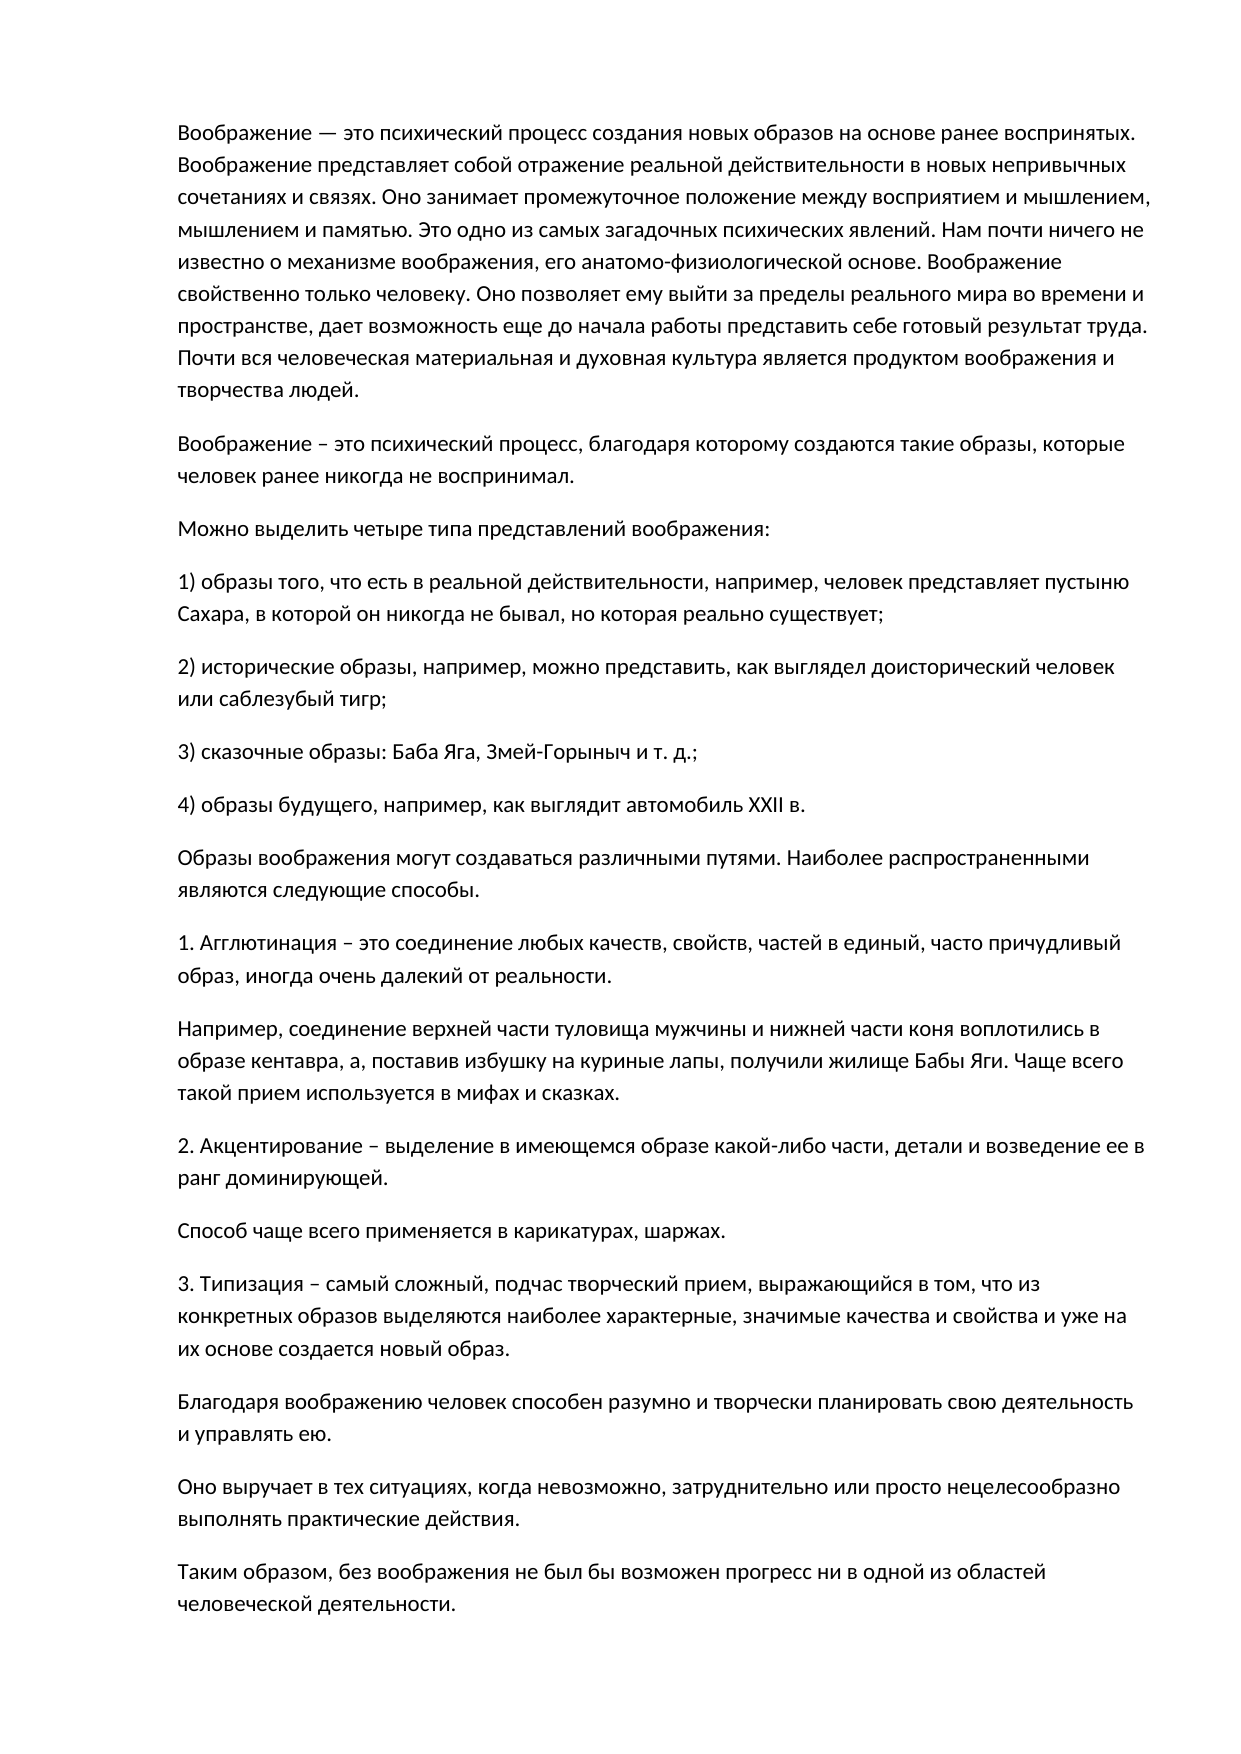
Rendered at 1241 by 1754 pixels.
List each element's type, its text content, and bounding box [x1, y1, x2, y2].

text 1. Агглютинация – это соединение любых качеств, свойств, частей в единый, часто причудливый образ, иногда очень далекий от реальности. [177, 928, 1152, 989]
text Образы воображения могут создаваться различными путями. Наиболее распространенными являются следующие способы. [177, 843, 1152, 903]
text Например, соединение верхней части туловища мужчины и нижней части коня воплотились в образе кентавра, а, поставив избушку на куриные лапы, получили жилище Бабы Яги. Чаще всего такой прием используется в мифах и сказках. [177, 1014, 1152, 1106]
text Таким образом, без воображения не был бы возможен прогресс ни в одной из областей человеческой деятельности. [177, 1557, 1152, 1617]
text 4) образы будущего, например, как выглядит автомобиль ХХII в. [177, 790, 1152, 818]
text Оно выручает в тех ситуациях, когда невозможно, затруднительно или просто нецелесообразно выполнять практические действия. [177, 1472, 1152, 1532]
text 2. Акцентирование – выделение в имеющемся образе какой-либо части, детали и возведение ее в ранг доминирующей. [177, 1131, 1152, 1191]
text 2) исторические образы, например, можно представить, как выглядел доисторический человек или саблезубый тигр; [177, 652, 1152, 712]
text 1) образы того, что есть в реальной действительности, например, человек представляет пустыню Сахара, в которой он никогда не бывал, но которая реально существует; [177, 567, 1152, 627]
text 3. Типизация – самый сложный, подчас творческий прием, выражающийся в том, что из конкретных образов выделяются наиболее характерные, значимые качества и свойства и уже на их основе создается новый образ. [177, 1269, 1152, 1362]
text Воображение — это психический процесс создания новых образов на основе ранее воспринятых. Воображение представляет собой отражение реальной действительности в новых непривычных сочетаниях и связях. Оно занимает промежуточное положение между восприятием и мышлением, мышлением и памятью. Это одно из самых загадочных психических явлений. Нам почти ничего не известно о механизме воображения, его анатомо-физиологической основе. Воображение свойственно только человеку. Оно позволяет ему выйти за пределы реального мира во времени и пространстве, дает возможность еще до начала работы представить себе готовый результат труда. Почти вся человеческая материальная и духовная культура является продуктом воображения и творчества людей. [177, 118, 1152, 404]
text Благодаря воображению человек способен разумно и творчески планировать свою деятельность и управлять ею. [177, 1387, 1152, 1447]
text Способ чаще всего применяется в карикатурах, шаржах. [177, 1216, 1152, 1244]
text Можно выделить четыре типа представлений воображения: [177, 514, 1152, 542]
text 3) сказочные образы: Баба Яга, Змей-Горыныч и т. д.; [177, 737, 1152, 765]
text Воображение – это психический процесс, благодаря которому создаются такие образы, которые человек ранее никогда не воспринимал. [177, 429, 1152, 489]
